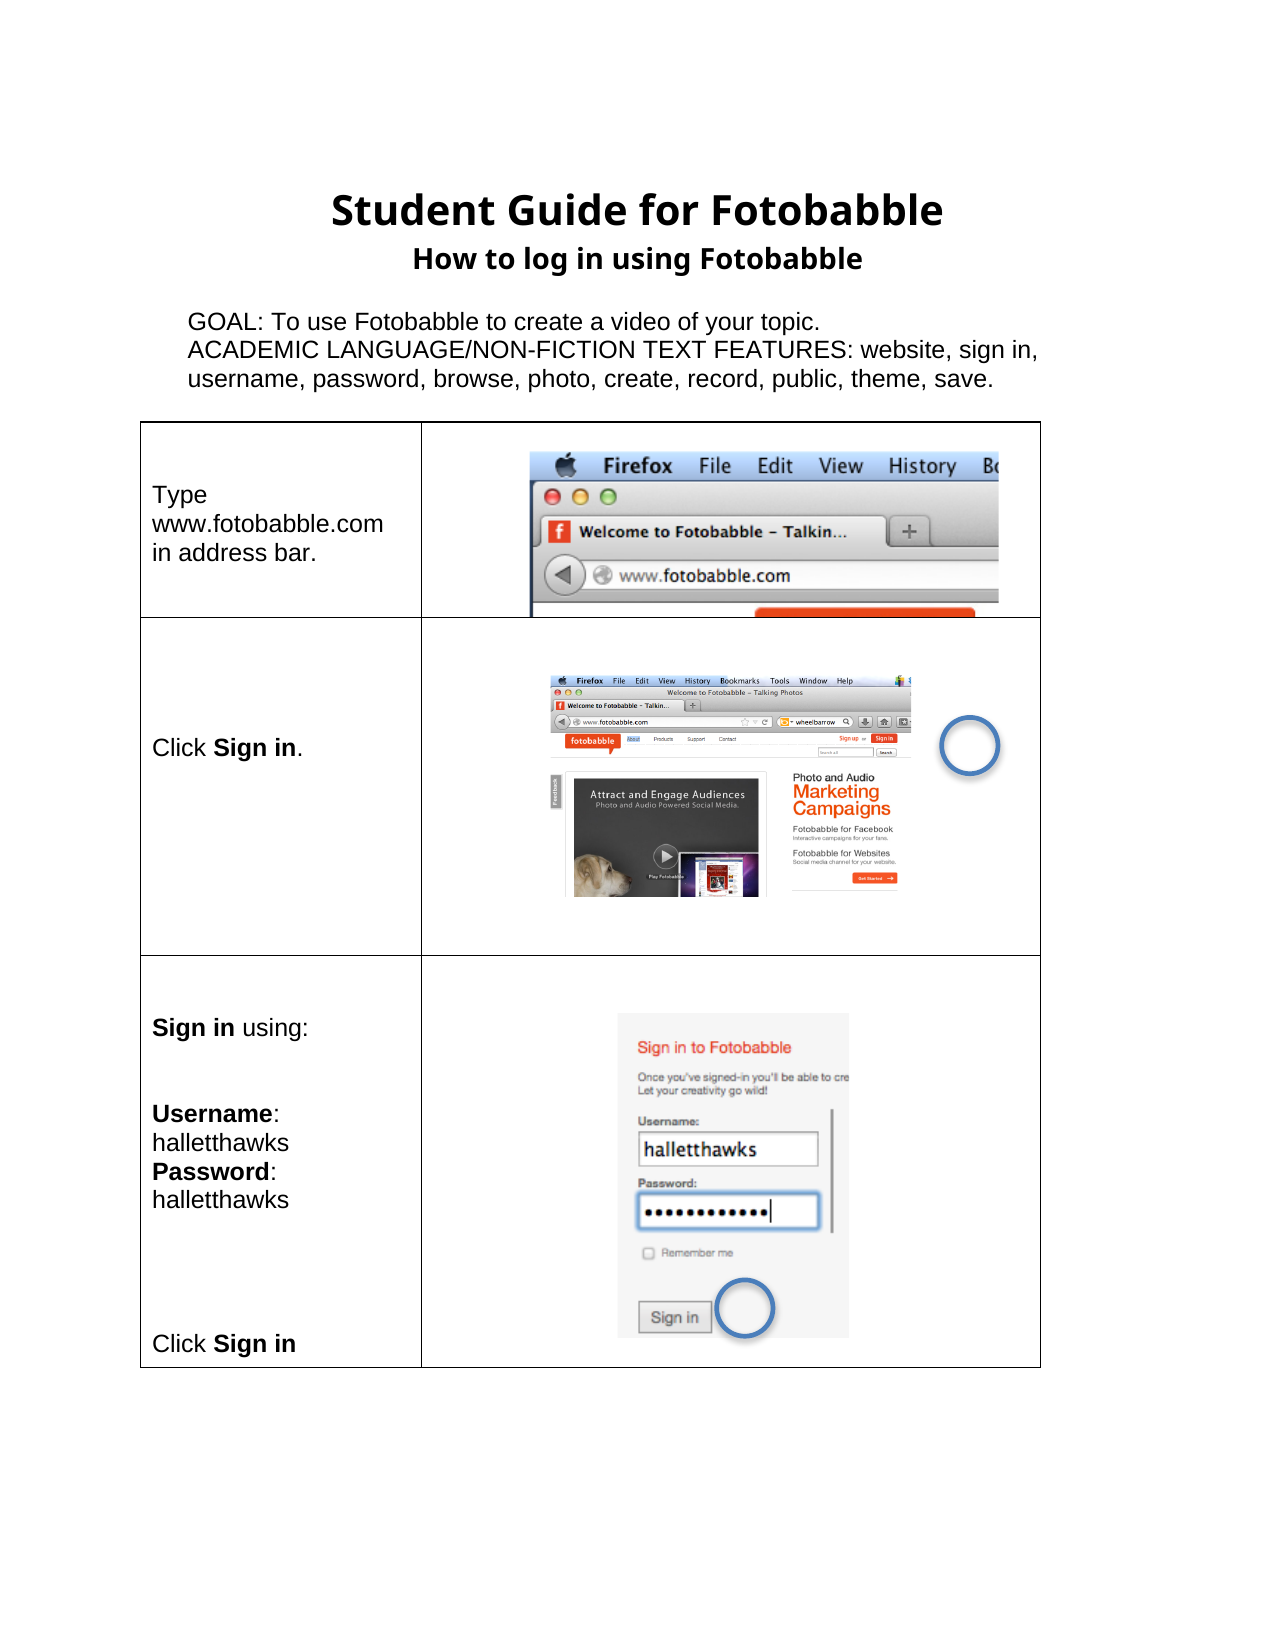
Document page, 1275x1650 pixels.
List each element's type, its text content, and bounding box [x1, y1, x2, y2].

picture [612, 1013, 850, 1338]
table_cell Click Sign in. [141, 618, 421, 954]
picture [720, 1283, 770, 1333]
table_header [422, 423, 1040, 617]
text ACADEMIC LANGUAGE/NON-FICTION TEXT FEATURES: website, sign in, username, password, browse, photo, create, record, public, theme, save. [187, 335, 1087, 393]
picture [529, 451, 999, 617]
text GOAL: To use Fotobabble to create a video of your topic. [187, 306, 1087, 335]
text How to log in using Fotobabble [187, 238, 1087, 306]
picture [550, 675, 912, 897]
text Student Guide for Fotobabble [187, 181, 1087, 238]
table_header Type www.fotobabble.com in address bar. [141, 423, 421, 617]
table_cell Sign in using: Username: halletthawks Password: halletthawks Click Sign in [141, 956, 421, 1367]
table_cell [422, 618, 1040, 954]
table_cell [422, 956, 1040, 1367]
